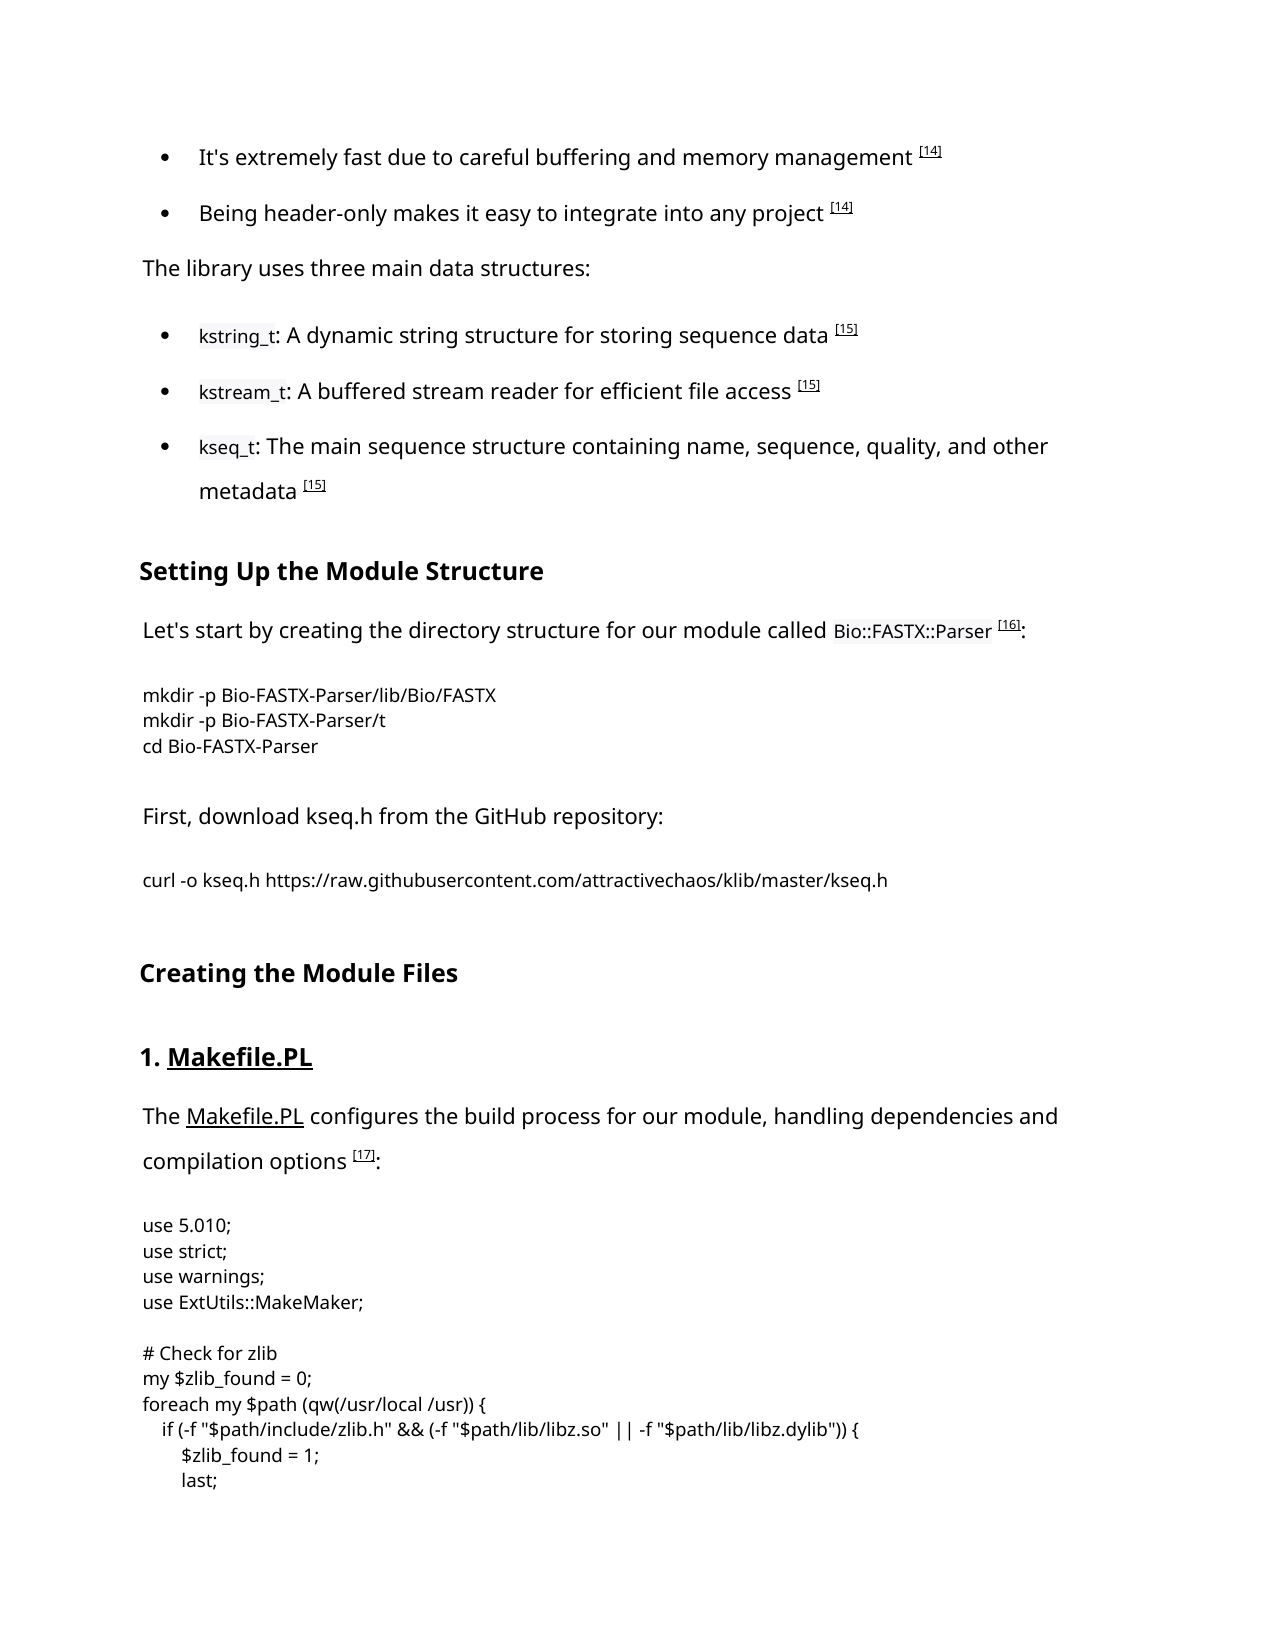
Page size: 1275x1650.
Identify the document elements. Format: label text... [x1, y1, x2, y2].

list kstring_t: A dynamic string structure for storing sequence data [15] [161, 320, 1133, 350]
list It's extremely fast due to careful buffering and memory management [14] [161, 142, 1133, 172]
text The Makefile.PL configures the build process for our module, handling dependencies and compilation options [17]: [142, 1101, 1133, 1176]
text Creating the Module Files [139, 956, 1133, 989]
text Setting Up the Module Structure [139, 553, 1133, 587]
list Being header-only makes it easy to integrate into any project [14] [161, 198, 1133, 228]
text First, download kseq.h from the GitHub repository: [142, 801, 1133, 831]
text 1. Makefile.PL [139, 1039, 1133, 1073]
list kstream_t: A buffered stream reader for efficient file access [15] [161, 376, 1133, 405]
text Let's start by creating the directory structure for our module called Bio::FASTX::Parser [16]: [142, 615, 1133, 645]
text The library uses three main data structures: [142, 253, 1133, 283]
list kseq_t: The main sequence structure containing name, sequence, quality, and other metadata [15] [161, 431, 1133, 506]
